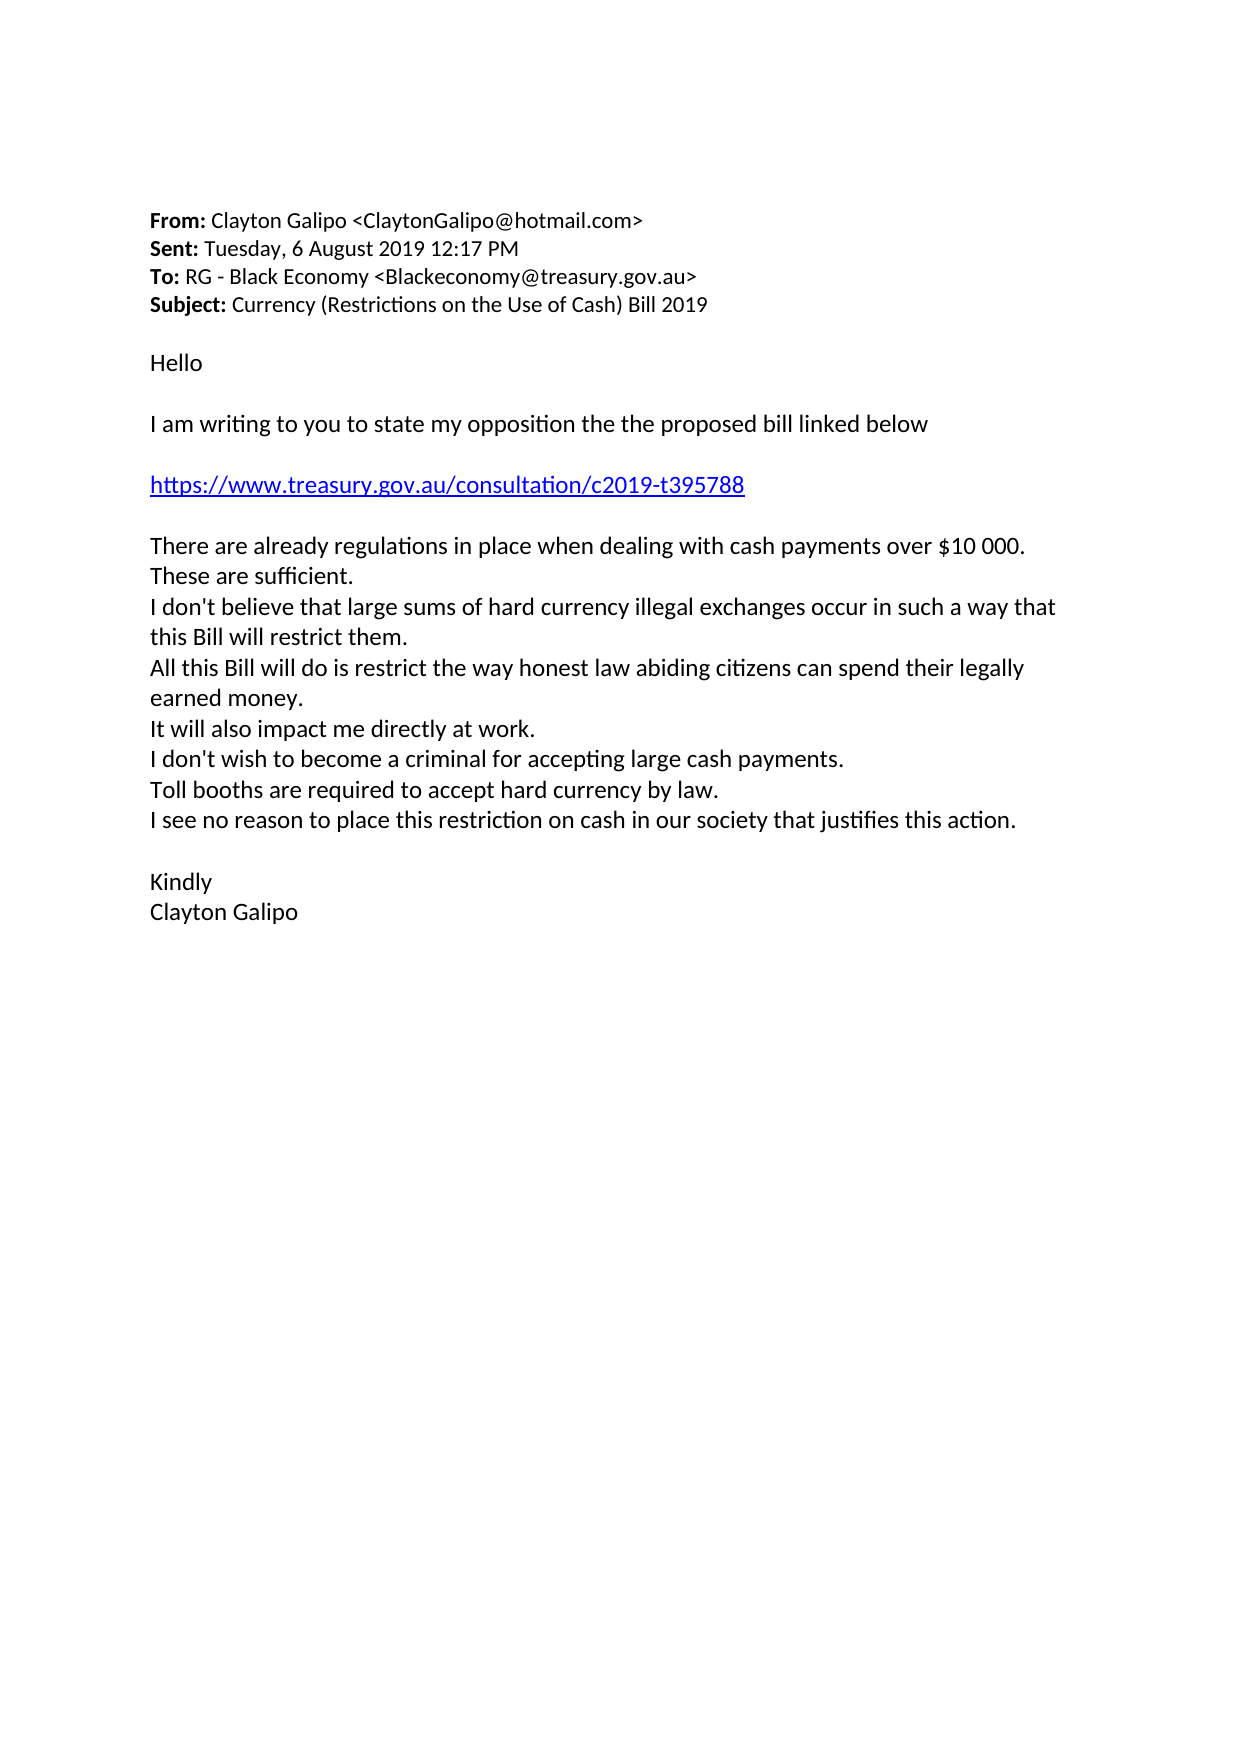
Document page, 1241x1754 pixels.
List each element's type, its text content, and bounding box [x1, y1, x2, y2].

text From: Clayton Galipo <ClaytonGalipo@hotmail.com> Sent: Tuesday, 6 August 2019 12:17 PM To: RG - Black Economy <Blackeconomy@treasury.gov.au> Subject: Currency (Restrictions on the Use of Cash) Bill 2019 [150, 206, 1090, 318]
text There are already regulations in place when dealing with cash payments over $10 000. These are sufficient. I don't believe that large sums of hard currency illegal exchanges occur in such a way that this Bill will restrict them. All this Bill will do is restrict the way honest law abiding citizens can spend their legally earned money. It will also impact me directly at work. I don't wish to become a criminal for accepting large cash payments. Toll booths are required to accept hard currency by law. I see no reason to place this restriction on cash in our society that justifies this action. Kindly [150, 530, 1090, 896]
text Clayton Galipo [150, 896, 1090, 927]
text Hello [150, 347, 1090, 377]
text I am writing to you to state my opposition the the proposed bill linked below https://www.treasury.gov.au/consultation/c2019-t395788 [150, 408, 1090, 499]
